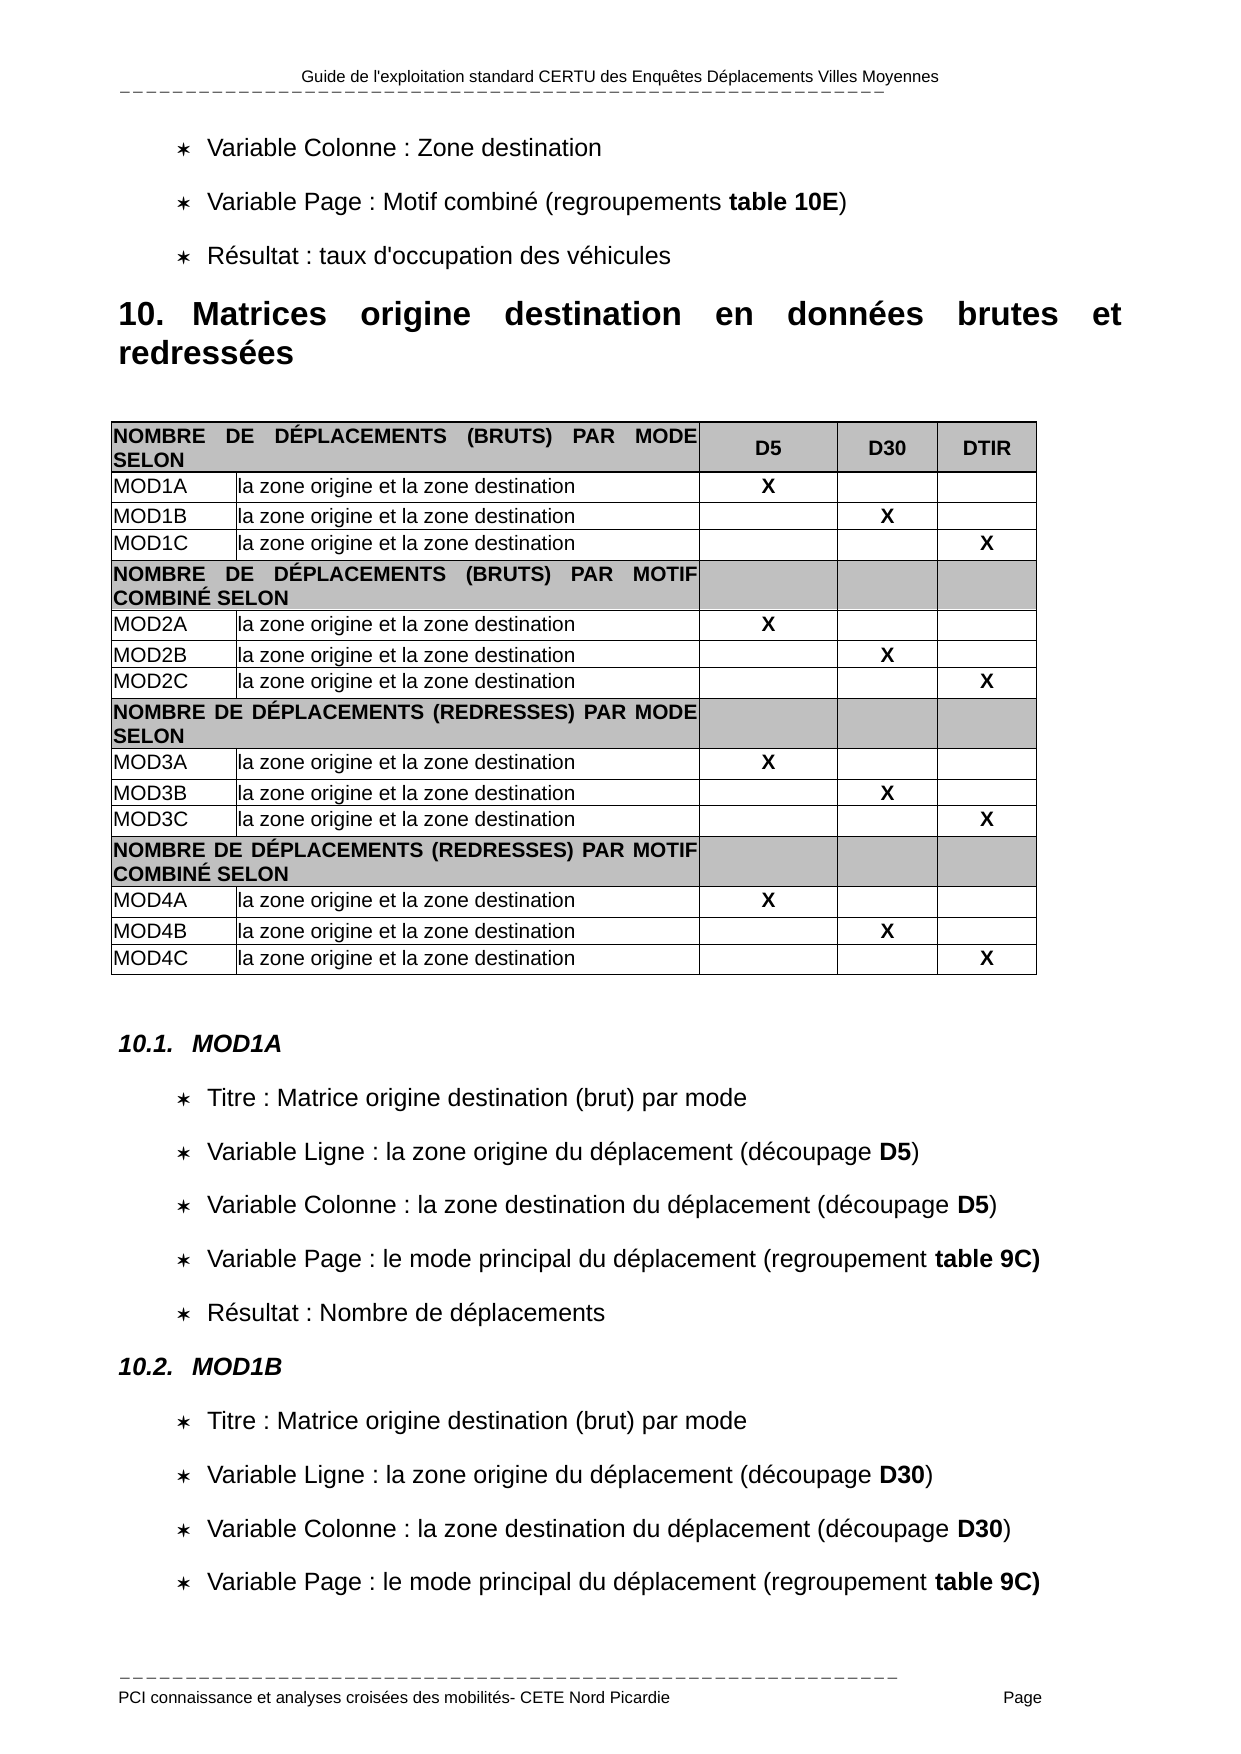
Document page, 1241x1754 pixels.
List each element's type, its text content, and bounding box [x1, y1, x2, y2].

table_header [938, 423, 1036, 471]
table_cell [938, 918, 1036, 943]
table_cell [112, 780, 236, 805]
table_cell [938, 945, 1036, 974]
list Titre : Matrice origine destination (brut) par mode [177, 1083, 1122, 1112]
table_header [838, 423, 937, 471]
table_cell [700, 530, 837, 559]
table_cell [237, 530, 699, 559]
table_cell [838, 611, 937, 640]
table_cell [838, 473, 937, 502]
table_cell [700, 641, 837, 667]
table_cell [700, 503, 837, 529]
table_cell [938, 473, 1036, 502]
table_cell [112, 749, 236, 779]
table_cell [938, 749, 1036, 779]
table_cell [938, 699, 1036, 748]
list Variable Page : le mode principal du déplacement (regroupement table 9C) [177, 1567, 1122, 1596]
list Variable Page : Motif combiné (regroupements table 10E) [177, 187, 1122, 216]
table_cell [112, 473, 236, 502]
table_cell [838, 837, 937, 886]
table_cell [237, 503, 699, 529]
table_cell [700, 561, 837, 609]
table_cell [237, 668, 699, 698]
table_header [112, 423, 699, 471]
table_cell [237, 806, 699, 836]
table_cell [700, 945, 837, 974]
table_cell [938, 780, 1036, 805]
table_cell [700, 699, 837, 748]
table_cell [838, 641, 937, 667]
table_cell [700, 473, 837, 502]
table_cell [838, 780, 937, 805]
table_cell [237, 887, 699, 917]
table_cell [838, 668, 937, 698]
subtitle MOD1B [118, 1352, 1122, 1381]
list Variable Ligne : la zone origine du déplacement (découpage D5) [177, 1137, 1122, 1166]
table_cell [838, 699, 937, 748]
list Résultat : Nombre de déplacements [177, 1298, 1122, 1327]
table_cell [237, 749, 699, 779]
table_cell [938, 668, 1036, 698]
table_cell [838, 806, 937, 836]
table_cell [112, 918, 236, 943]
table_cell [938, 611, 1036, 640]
subtitle Matrices origine destination en données brutes et redressées [118, 294, 1122, 371]
list Variable Colonne : Zone destination [177, 133, 1122, 162]
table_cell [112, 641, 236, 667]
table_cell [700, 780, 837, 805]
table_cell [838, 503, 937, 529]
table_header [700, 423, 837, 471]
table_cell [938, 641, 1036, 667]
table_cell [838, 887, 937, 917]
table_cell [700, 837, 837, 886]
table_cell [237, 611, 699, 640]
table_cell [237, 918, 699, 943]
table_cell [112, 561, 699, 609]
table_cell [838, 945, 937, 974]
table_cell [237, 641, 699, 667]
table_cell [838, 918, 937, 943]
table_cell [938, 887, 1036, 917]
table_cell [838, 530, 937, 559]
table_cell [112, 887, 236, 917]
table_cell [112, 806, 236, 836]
list Variable Colonne : la zone destination du déplacement (découpage D30) [177, 1513, 1122, 1542]
list Variable Colonne : la zone destination du déplacement (découpage D5) [177, 1191, 1122, 1219]
subtitle MOD1A [118, 1029, 1122, 1058]
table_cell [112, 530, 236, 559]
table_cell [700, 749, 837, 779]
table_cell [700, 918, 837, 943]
list Titre : Matrice origine destination (brut) par mode [177, 1406, 1122, 1435]
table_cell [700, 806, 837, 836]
list Variable Ligne : la zone origine du déplacement (découpage D30) [177, 1460, 1122, 1488]
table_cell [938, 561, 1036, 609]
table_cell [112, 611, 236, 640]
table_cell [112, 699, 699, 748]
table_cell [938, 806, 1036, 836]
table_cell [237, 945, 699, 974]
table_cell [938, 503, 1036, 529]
list Variable Page : le mode principal du déplacement (regroupement table 9C) [177, 1244, 1122, 1273]
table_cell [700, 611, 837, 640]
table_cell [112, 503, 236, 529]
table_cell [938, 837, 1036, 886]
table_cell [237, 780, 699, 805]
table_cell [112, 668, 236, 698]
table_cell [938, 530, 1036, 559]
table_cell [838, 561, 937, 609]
list Résultat : taux d'occupation des véhicules [177, 241, 1122, 269]
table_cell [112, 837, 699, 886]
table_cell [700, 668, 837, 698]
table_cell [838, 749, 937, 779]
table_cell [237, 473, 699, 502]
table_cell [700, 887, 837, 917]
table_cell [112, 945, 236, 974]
